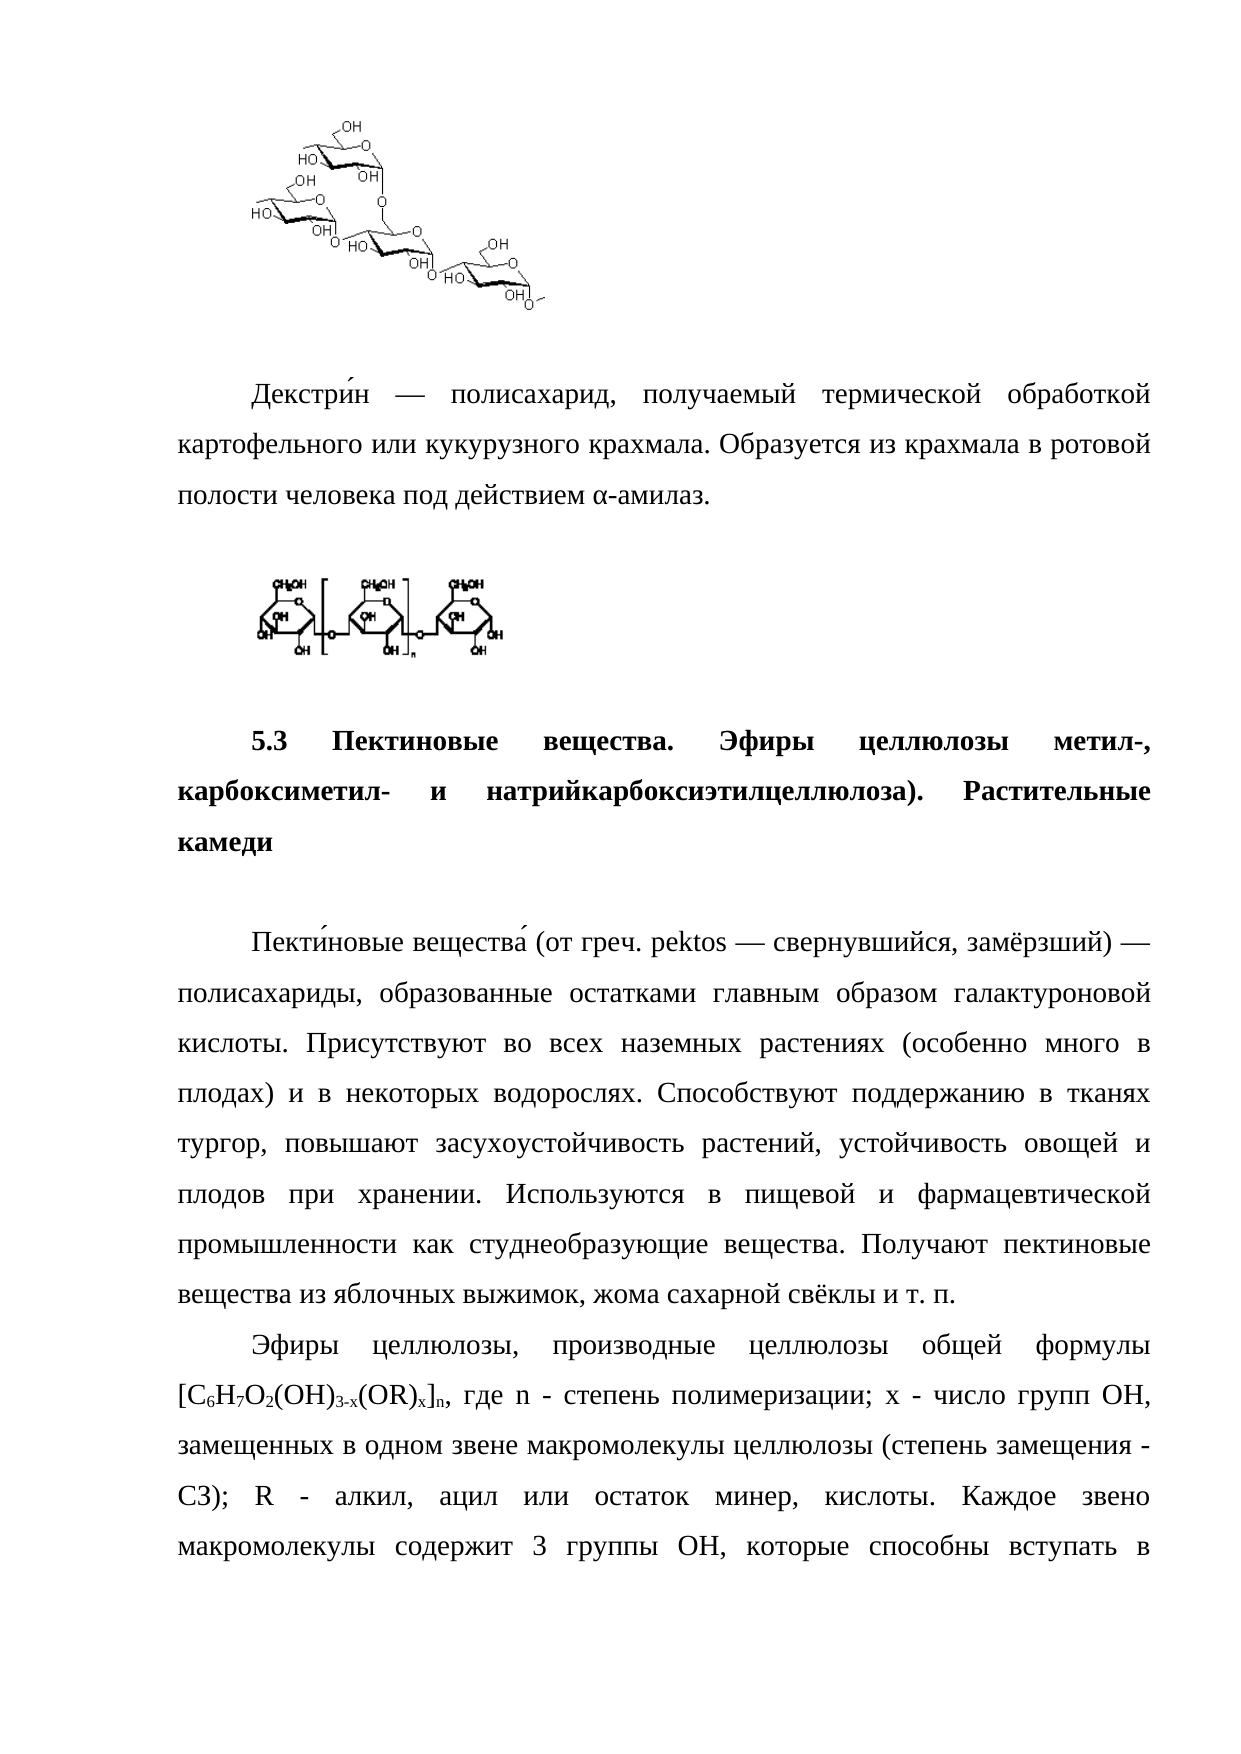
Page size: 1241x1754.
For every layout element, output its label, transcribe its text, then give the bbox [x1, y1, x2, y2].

picture [251, 118, 545, 312]
text 5.3 Пектиновые вещества. Эфиры целлюлозы метил-, карбоксиметил- и натрийкарбоксиэтилцеллюлоза). Растительные камеди [177, 723, 1152, 857]
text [177, 1327, 1152, 1562]
picture [251, 577, 508, 659]
text Пекти́новые вещества́ (от греч. pektos — свернувшийся, замёрзший) — полисахариды, образованные остатками главным образом галактуроновой кислоты. Присутствуют во всех наземных растениях (особенно много в плодах) и в некоторых водорослях. Способствуют поддержанию в тканях тургор, повышают засухоустойчивость растений, устойчивость овощей и плодов при хранении. Используются в пищевой и фармацевтической промышленности как студнеобразующие вещества. Получают пектиновые вещества из яблочных выжимок, жома сахарной свёклы и т. п. [177, 924, 1152, 1310]
text Декстри́н — полисахарид, получаемый термической обработкой картофельного или кукурузного крахмала. Образуется из крахмала в ротовой полости человека под действием α-амилаз. [177, 376, 1152, 510]
